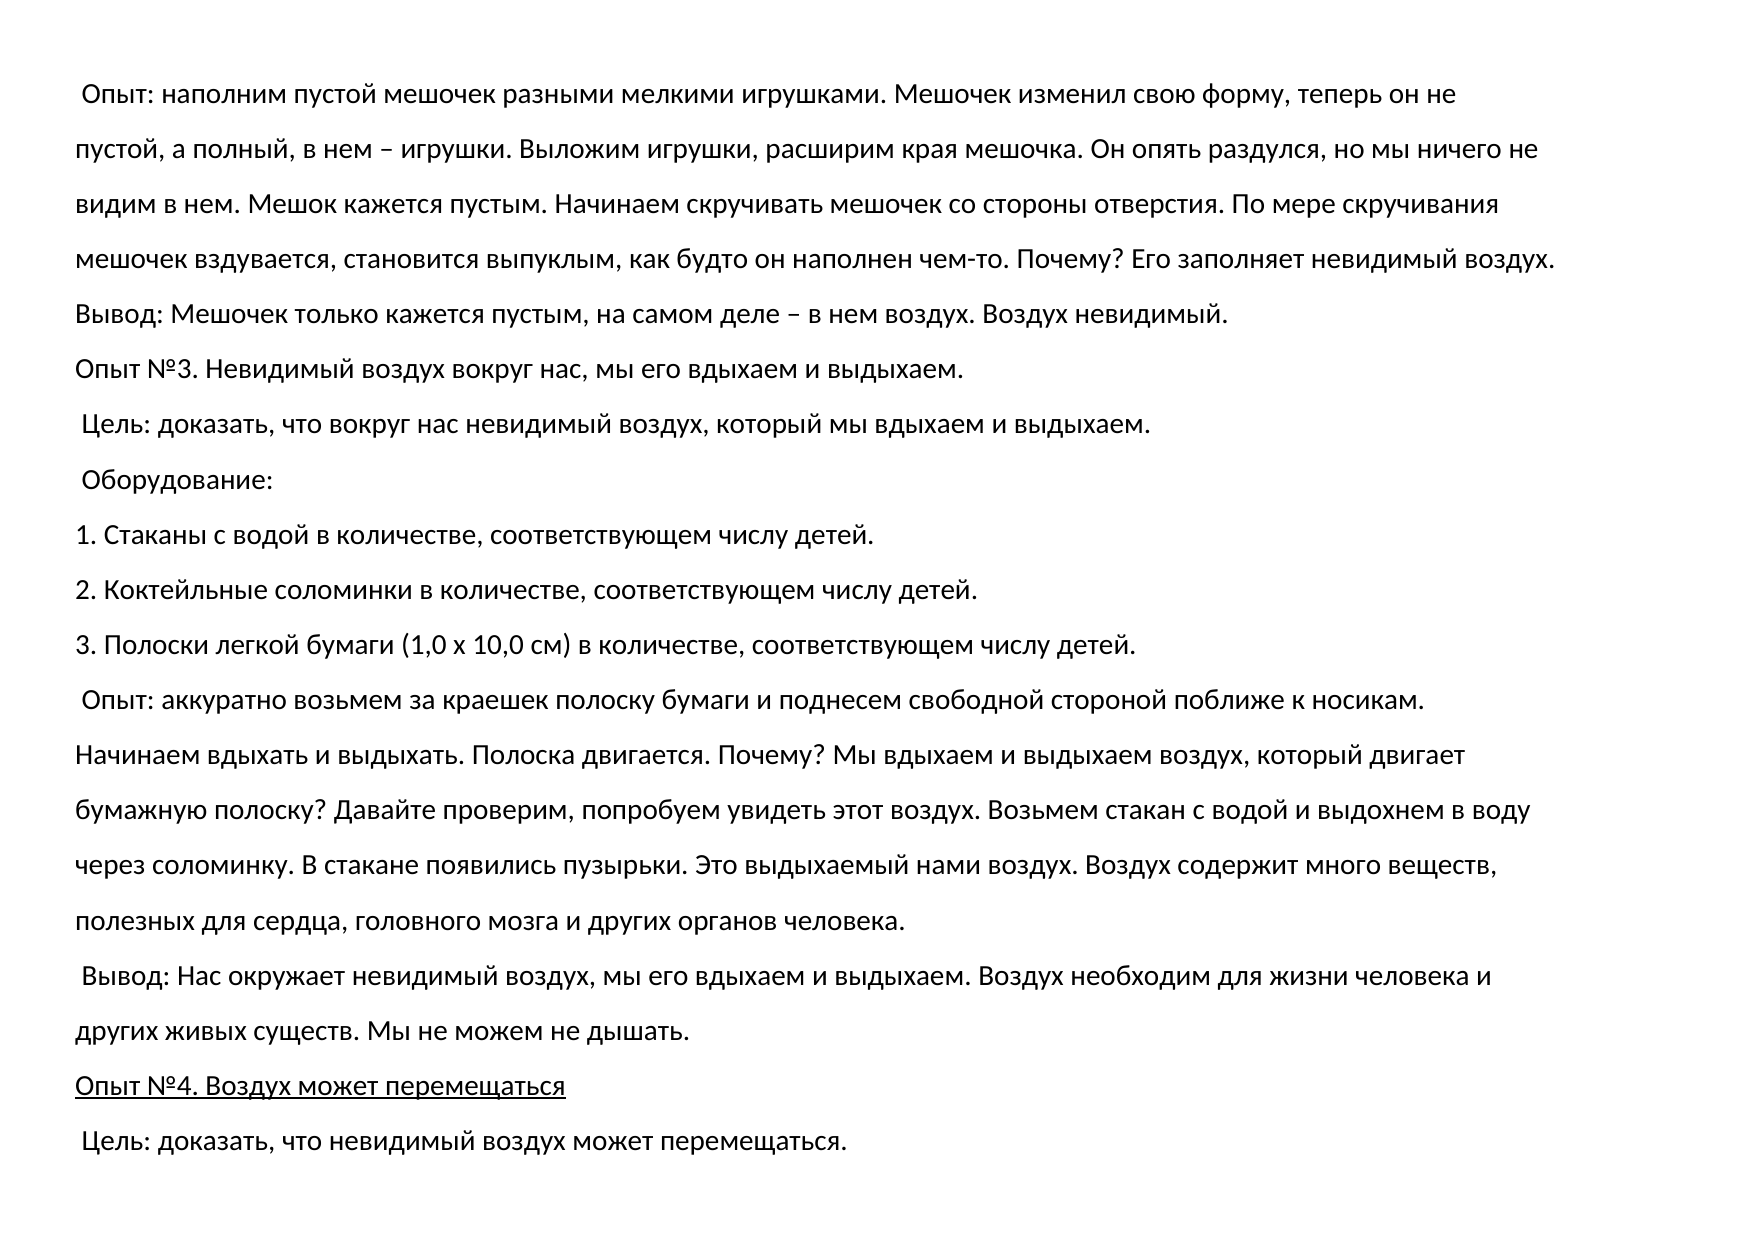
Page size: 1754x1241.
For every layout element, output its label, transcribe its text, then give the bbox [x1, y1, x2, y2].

text полезных для сердца, головного мозга и других органов человека. [75, 902, 1679, 937]
text бумажную полоску? Давайте проверим, попробуем увидеть этот воздух. Возьмем стакан с водой и выдохнем в воду [75, 791, 1679, 827]
text Опыт: наполним пустой мешочек разными мелкими игрушками. Мешочек изменил свою форму, теперь он не [75, 75, 1679, 111]
text 3. Полоски легкой бумаги (1,0 х 10,0 см) в количестве, соответствующем числу детей. [75, 626, 1679, 662]
text других живых существ. Мы не можем не дышать. [75, 1012, 1679, 1047]
text через соломинку. В стакане появились пузырьки. Это выдыхаемый нами воздух. Воздух содержит много веществ, [75, 846, 1679, 882]
text Вывод: Мешочек только кажется пустым, на самом деле – в нем воздух. Воздух невидимый. [75, 295, 1679, 331]
text Вывод: Нас окружает невидимый воздух, мы его вдыхаем и выдыхаем. Воздух необходим для жизни человека и [75, 957, 1679, 992]
text 2. Коктейльные соломинки в количестве, соответствующем числу детей. [75, 571, 1679, 607]
text Опыт №4. Воздух может перемещаться [75, 1067, 1679, 1102]
text Цель: доказать, что вокруг нас невидимый воздух, который мы вдыхаем и выдыхаем. [75, 406, 1679, 441]
text Опыт: аккуратно возьмем за краешек полоску бумаги и поднесем свободной стороной поближе к носикам. [75, 681, 1679, 717]
text мешочек вздувается, становится выпуклым, как будто он наполнен чем-то. Почему? Его заполняет невидимый воздух. [75, 240, 1679, 276]
text Начинаем вдыхать и выдыхать. Полоска двигается. Почему? Мы вдыхаем и выдыхаем воздух, который двигает [75, 736, 1679, 772]
text видим в нем. Мешок кажется пустым. Начинаем скручивать мешочек со стороны отверстия. По мере скручивания [75, 185, 1679, 221]
text 1. Стаканы с водой в количестве, соответствующем числу детей. [75, 516, 1679, 551]
text Опыт №3. Невидимый воздух вокруг нас, мы его вдыхаем и выдыхаем. [75, 351, 1679, 386]
text Цель: доказать, что невидимый воздух может перемещаться. [75, 1122, 1679, 1158]
text Оборудование: [75, 461, 1679, 496]
text пустой, а полный, в нем – игрушки. Выложим игрушки, расширим края мешочка. Он опять раздулся, но мы ничего не [75, 130, 1679, 166]
